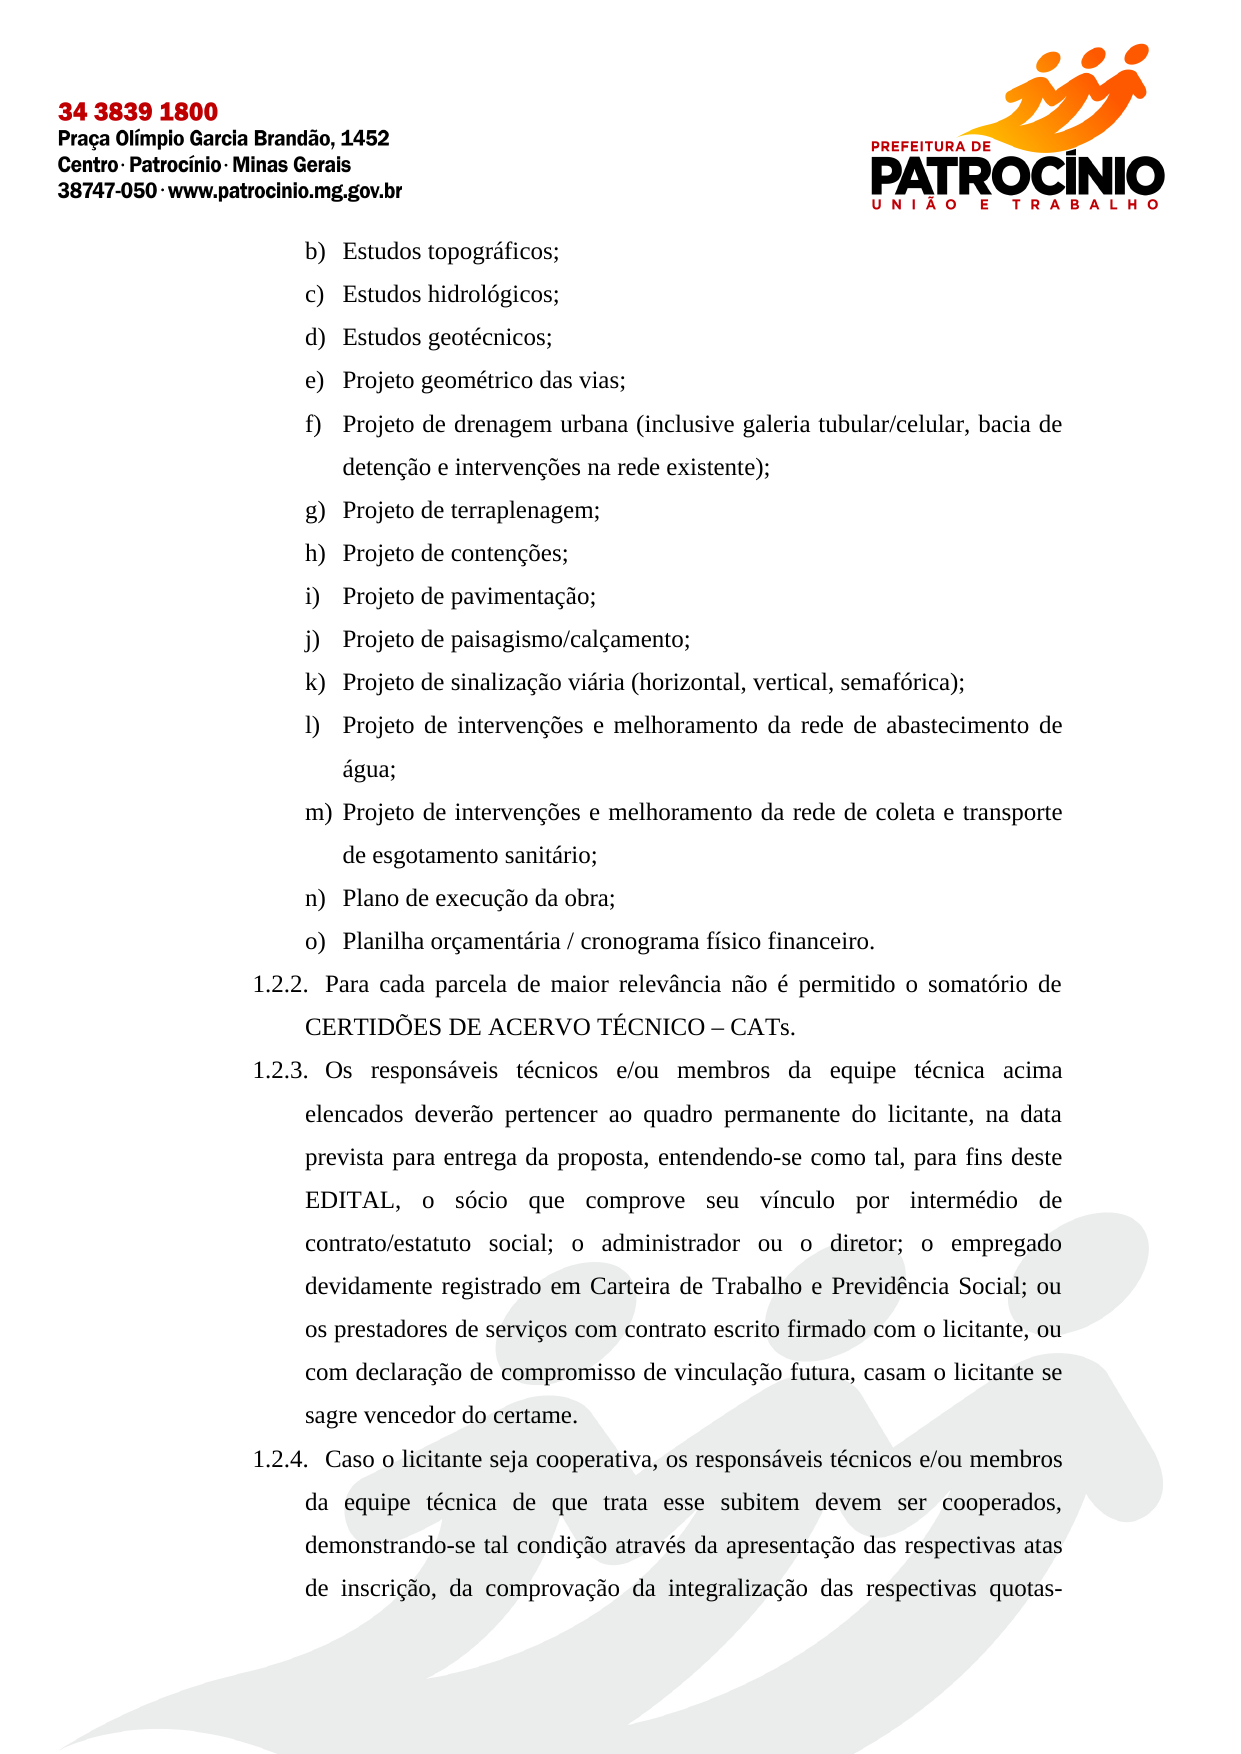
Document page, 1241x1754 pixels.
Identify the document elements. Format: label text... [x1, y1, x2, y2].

list Estudos hidrológicos; [305, 279, 1063, 308]
list Estudos topográficos; [305, 236, 1063, 265]
picture [0, 0, 1241, 1754]
list Projeto de intervenções e melhoramento da rede de coleta e transporte de esgotamento sanitário; [305, 797, 1063, 869]
list Projeto geométrico das vias; [305, 366, 1063, 394]
list Projeto de sinalização viária (horizontal, vertical, semafórica); [305, 667, 1063, 696]
list Plano de execução da obra; [305, 883, 1063, 912]
list Projeto de paisagismo/calçamento; [305, 624, 1063, 653]
list Projeto de contenções; [305, 538, 1063, 567]
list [252, 1444, 1063, 1602]
list Planilha orçamentária / cronograma físico financeiro. [305, 926, 1063, 955]
list Os responsáveis técnicos e/ou membros da equipe técnica acima elencados deverão pertencer ao quadro permanente do licitante, na data prevista para entrega da proposta, entendendo-se como tal, para fins deste EDITAL, o sócio que comprove seu vínculo por intermédio de contrato/estatuto social; o administrador ou o diretor; o empregado devidamente registrado em Carteira de Trabalho e Previdência Social; ou os prestadores de serviços com contrato escrito firmado com o licitante, ou com declaração de compromisso de vinculação futura, casam o licitante se sagre vencedor do certame. [252, 1056, 1063, 1429]
list Projeto de terraplenagem; [305, 495, 1063, 524]
list Para cada parcela de maior relevância não é permitido o somatório de CERTIDÕES DE ACERVO TÉCNICO – CATs. [252, 969, 1063, 1041]
list Projeto de pavimentação; [305, 581, 1063, 610]
list Projeto de intervenções e melhoramento da rede de abastecimento de água; [305, 711, 1063, 782]
list Estudos geotécnicos; [305, 322, 1063, 351]
list Projeto de drenagem urbana (inclusive galeria tubular/celular, bacia de detenção e intervenções na rede existente); [305, 409, 1063, 481]
